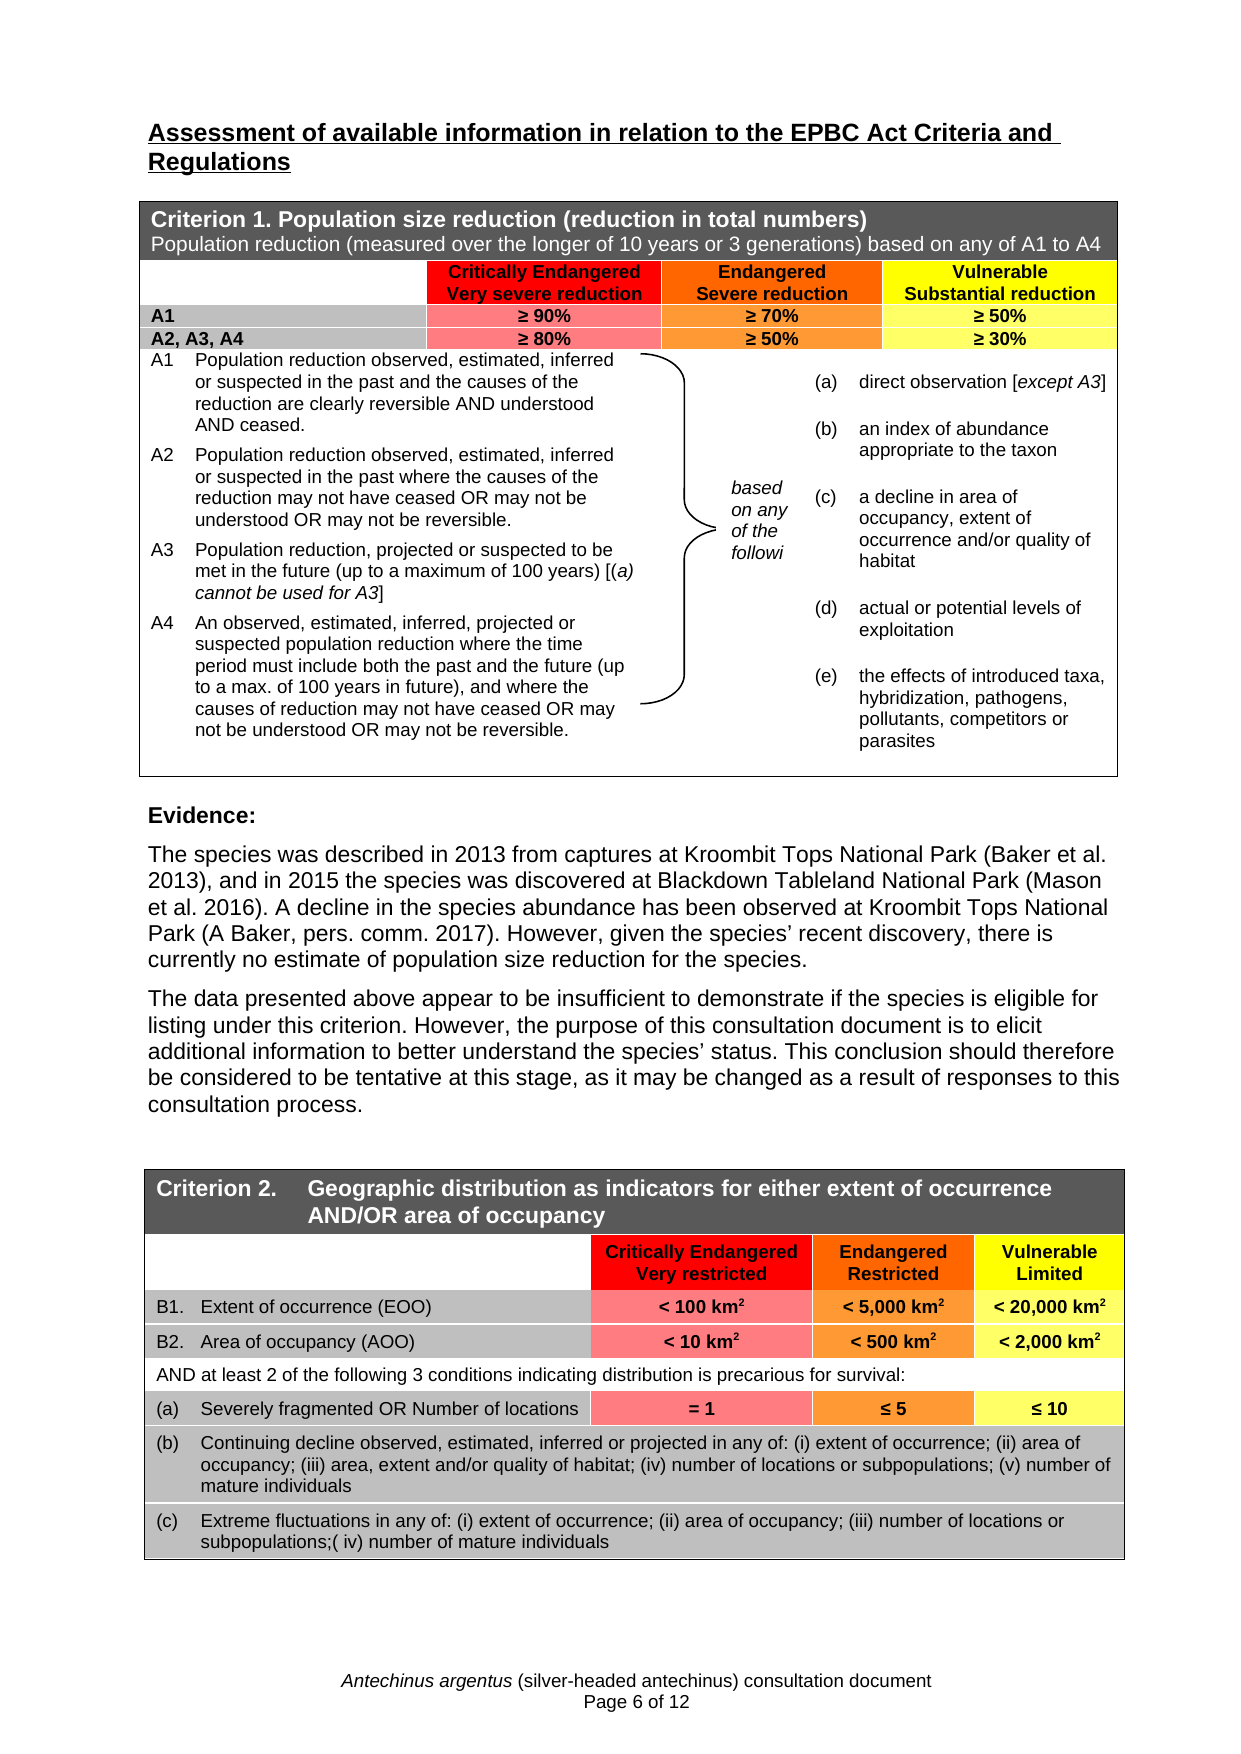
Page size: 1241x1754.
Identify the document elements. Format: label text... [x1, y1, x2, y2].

table_cell (a) direct observation [except A3] (b) an index of abundance appropriate to the taxon (c) a decline in area of occupancy, extent of occurrence and/or quality of habitat (d) actual or potential levels of exploitation (e) the effects of introduced taxa, hybridization, pathogens, pollutants, competitors or parasites [647, 349, 1117, 776]
text The data presented above appear to be insufficient to demonstrate if the species is eligible for listing under this criterion. However, the purpose of this consultation document is to elicit additional information to better understand the species’ status. This conclusion should therefore be considered to be tentative at this stage, as it may be changed as a result of responses to this consultation process. [148, 985, 1125, 1117]
table_cell B2. Area of occupancy (AOO) [145, 1325, 591, 1358]
table_cell A2, A3, A4 [140, 328, 426, 349]
table_cell < 2,000 km2 [975, 1325, 1124, 1358]
table_cell = 1 [591, 1391, 812, 1425]
table_cell < 5,000 km2 [813, 1290, 974, 1323]
table_cell AND at least 2 of the following 3 conditions indicating distribution is precarious for survival: [145, 1358, 1124, 1391]
table_cell < 500 km2 [813, 1325, 974, 1358]
table_cell Vulnerable Limited [975, 1235, 1124, 1290]
table_cell ≤ 10 [975, 1391, 1124, 1425]
table_cell < 20,000 km2 [975, 1290, 1124, 1323]
table_cell Endangered Restricted [813, 1235, 974, 1290]
table_cell [140, 261, 426, 304]
table_cell [145, 1234, 591, 1290]
table_cell ≥ 50% [662, 328, 882, 349]
subtitle Evidence: [148, 802, 1125, 828]
table_header Criterion 2. Geographic distribution as indicators for either extent of occurrence AND/OR area of occupancy [145, 1170, 1124, 1234]
table_cell ≥ 30% [883, 328, 1117, 349]
table_cell ≤ 5 [813, 1391, 974, 1425]
table_cell (c) Extreme fluctuations in any of: (i) extent of occurrence; (ii) area of occupancy; (iii) number of locations or subpopulations;( iv) number of mature individuals [145, 1504, 1124, 1558]
table_header Criterion 1. Population size reduction (reduction in total numbers) Population reduction (measured over the longer of 10 years or 3 generations) based on any of A1 to A4 [140, 202, 1117, 260]
table_cell (a) Severely fragmented OR Number of locations [145, 1391, 590, 1425]
table_cell (b) Continuing decline observed, estimated, inferred or projected in any of: (i) extent of occurrence; (ii) area of occupancy; (iii) area, extent and/or quality of habitat; (iv) number of locations or subpopulations; (v) number of mature individuals [145, 1426, 1124, 1502]
table_cell Endangered Severe reduction [662, 261, 882, 304]
table_cell A1 [140, 305, 426, 327]
table_cell < 100 km2 [591, 1290, 812, 1323]
table_cell Vulnerable Substantial reduction [883, 261, 1117, 304]
subtitle Assessment of available information in relation to the EPBC Act Criteria and Regulations [148, 118, 1125, 176]
table_cell Critically Endangered Very restricted [591, 1235, 812, 1290]
text The species was described in 2013 from captures at Kroombit Tops National Park (Baker et al. 2013), and in 2015 the species was discovered at Blackdown Tableland National Park (Mason et al. 2016). A decline in the species abundance has been observed at Kroombit Tops National Park (A Baker, pers. comm. 2017). However, given the species’ recent discovery, there is currently no estimate of population size reduction for the species. [148, 841, 1125, 973]
table_cell ≥ 80% [427, 328, 661, 349]
table_cell ≥ 70% [662, 305, 882, 327]
table_cell ≥ 50% [883, 305, 1117, 327]
table_cell ≥ 90% [427, 305, 661, 327]
table_cell Critically Endangered Very severe reduction [427, 261, 661, 304]
table_cell B1. Extent of occurrence (EOO) [145, 1290, 591, 1323]
table_cell A1 Population reduction observed, estimated, inferred or suspected in the past and the causes of the reduction are clearly reversible AND understood AND ceased. A2 Population reduction observed, estimated, inferred or suspected in the past where the causes of the reduction may not have ceased OR may not be understood OR may not be reversible. A3 Population reduction, projected or suspected to be met in the future (up to a maximum of 100 years) [(a) cannot be used for A3] A4 An observed, estimated, inferred, projected or suspected population reduction where the time period must include both the past and the future (up to a max. of 100 years in future), and where the causes of reduction may not have ceased OR may not be understood OR may not be reversible. [140, 349, 647, 776]
table_cell < 10 km2 [591, 1325, 812, 1358]
